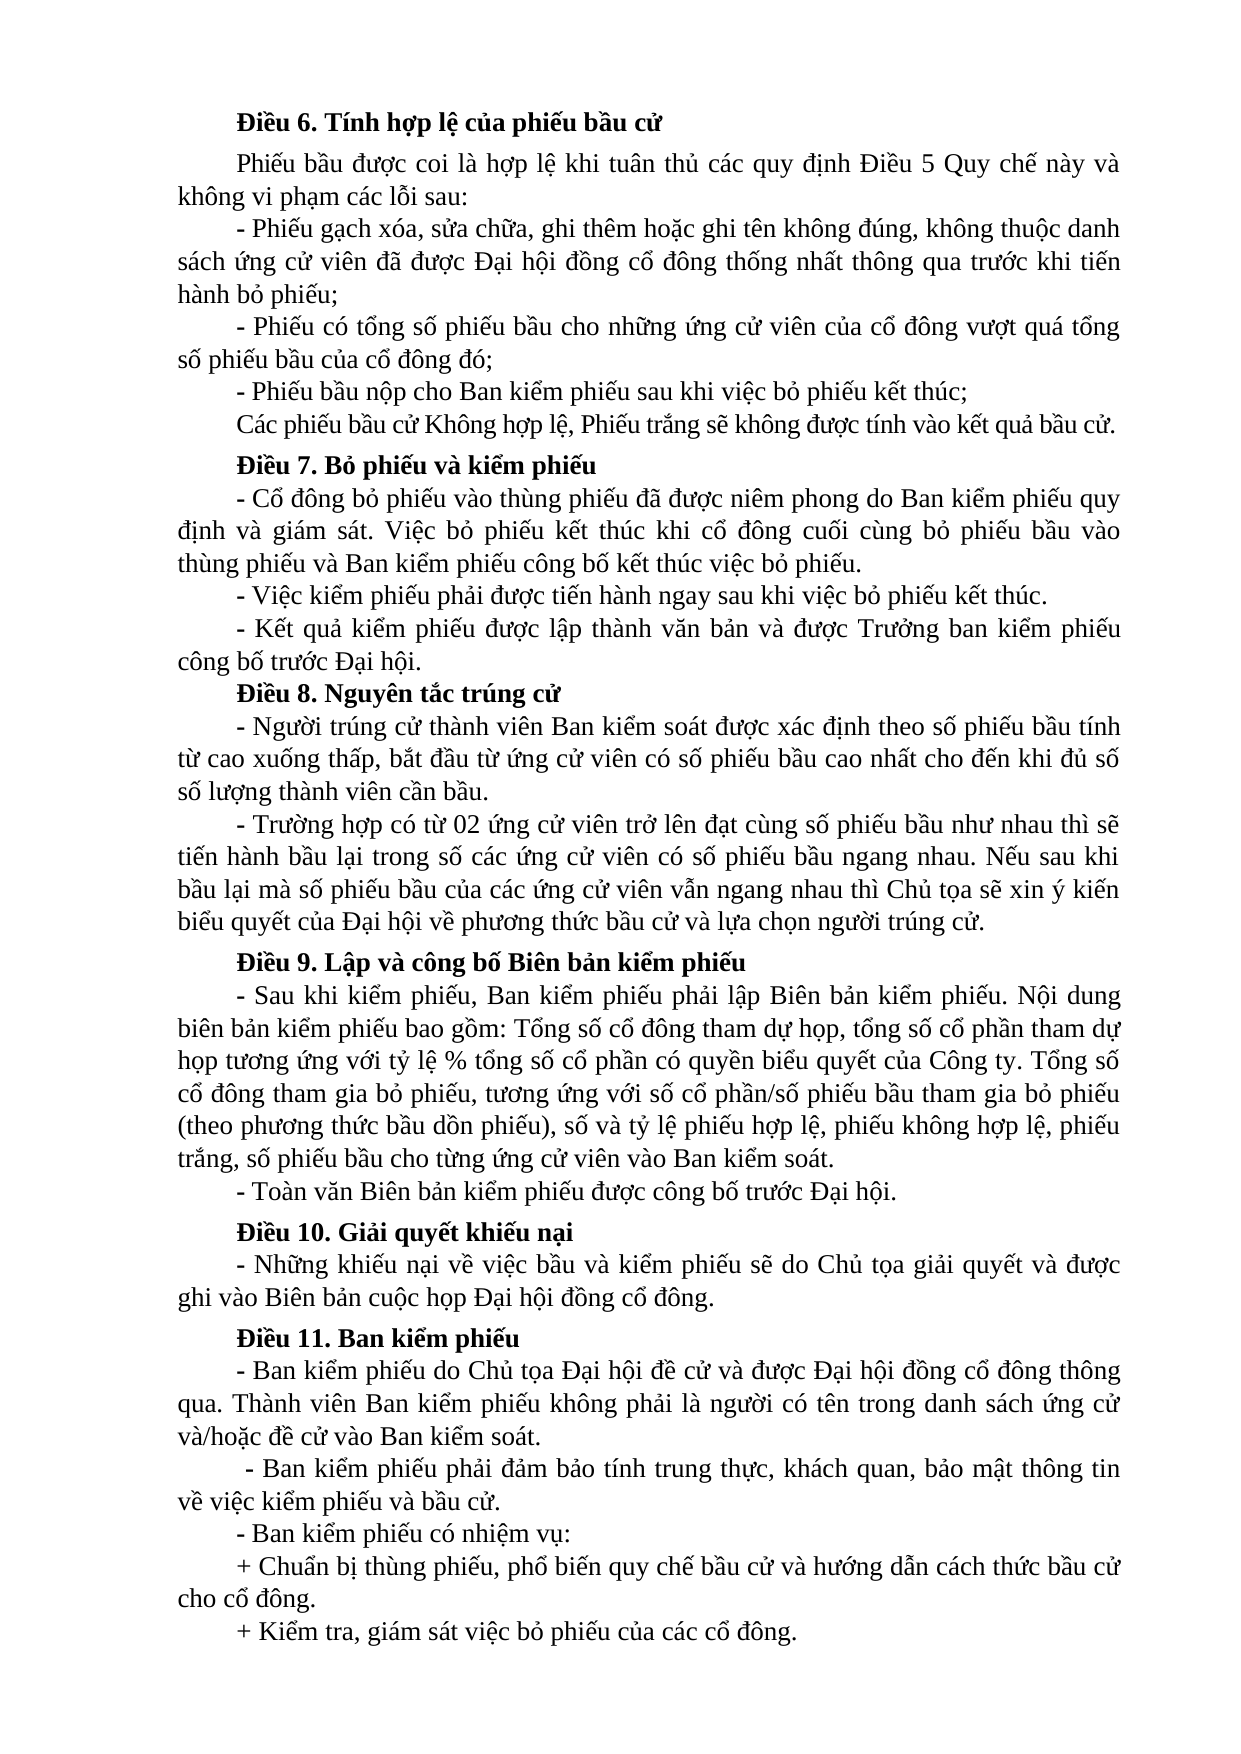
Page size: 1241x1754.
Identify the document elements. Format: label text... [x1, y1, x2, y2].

text - Ban kiểm phiếu có nhiệm vụ: [177, 1517, 1122, 1548]
text - Những khiếu nại về việc bầu và kiểm phiếu sẽ do Chủ tọa giải quyết và được ghi vào Biên bản cuộc họp Đại hội đồng cổ đông. [177, 1248, 1122, 1312]
text Điều 8. Nguyên tắc trúng cử [177, 677, 1122, 708]
text - Ban kiểm phiếu phải đảm bảo tính trung thực, khách quan, bảo mật thông tin về việc kiểm phiếu và bầu cử. [177, 1452, 1122, 1516]
text - Người trúng cử thành viên Ban kiểm soát được xác định theo số phiếu bầu tính từ cao xuống thấp, bắt đầu từ ứng cử viên có số phiếu bầu cao nhất cho đến khi đủ số số lượng thành viên cần bầu. [177, 710, 1122, 806]
text - Phiếu có tổng số phiếu bầu cho những ứng cử viên của cổ đông vượt quá tổng số phiếu bầu của cổ đông đó; [177, 310, 1122, 374]
text Điều 10. Giải quyết khiếu nại [177, 1216, 1122, 1247]
text Các phiếu bầu cử Không hợp lệ, Phiếu trắng sẽ không được tính vào kết quả bầu cử. [177, 408, 1122, 439]
text Phiếu bầu được coi là hợp lệ khi tuân thủ các quy định Điều 5 Quy chế này và không vi phạm các lỗi sau: [177, 147, 1122, 211]
text Điều 11. Ban kiểm phiếu [177, 1322, 1122, 1353]
text - Sau khi kiểm phiếu, Ban kiểm phiếu phải lập Biên bản kiểm phiếu. Nội dung biên bản kiểm phiếu bao gồm: Tổng số cổ đông tham dự họp, tổng số cổ phần tham dự họp tương ứng với tỷ lệ % tổng số cổ phần có quyền biểu quyết của Công ty. Tổng số cổ đông tham gia bỏ phiếu, tương ứng với số cổ phần/số phiếu bầu tham gia bỏ phiếu (theo phương thức bầu dồn phiếu), số và tỷ lệ phiếu hợp lệ, phiếu không hợp lệ, phiếu trắng, số phiếu bầu cho từng ứng cử viên vào Ban kiểm soát. [177, 979, 1122, 1173]
text - Việc kiểm phiếu phải được tiến hành ngay sau khi việc bỏ phiếu kết thúc. [177, 579, 1122, 611]
text - Phiếu bầu nộp cho Ban kiểm phiếu sau khi việc bỏ phiếu kết thúc; [177, 376, 1122, 407]
text - Phiếu gạch xóa, sửa chữa, ghi thêm hoặc ghi tên không đúng, không thuộc danh sách ứng cử viên đã được Đại hội đồng cổ đông thống nhất thông qua trước khi tiến hành bỏ phiếu; [177, 212, 1122, 309]
text - Toàn văn Biên bản kiểm phiếu được công bố trước Đại hội. [177, 1175, 1122, 1206]
text - Cổ đông bỏ phiếu vào thùng phiếu đã được niêm phong do Ban kiểm phiếu quy định và giám sát. Việc bỏ phiếu kết thúc khi cổ đông cuối cùng bỏ phiếu bầu vào thùng phiếu và Ban kiểm phiếu công bố kết thúc việc bỏ phiếu. [177, 482, 1122, 578]
text Điều 6. Tính hợp lệ của phiếu bầu cử [177, 106, 1122, 137]
text - Trường hợp có từ 02 ứng cử viên trở lên đạt cùng số phiếu bầu như nhau thì sẽ tiến hành bầu lại trong số các ứng cử viên có số phiếu bầu ngang nhau. Nếu sau khi bầu lại mà số phiếu bầu của các ứng cử viên vẫn ngang nhau thì Chủ tọa sẽ xin ý kiến biểu quyết của Đại hội về phương thức bầu cử và lựa chọn người trúng cử. [177, 808, 1122, 937]
text + Chuẩn bị thùng phiếu, phổ biến quy chế bầu cử và hướng dẫn cách thức bầu cử cho cổ đông. [177, 1550, 1122, 1614]
text - Ban kiểm phiếu do Chủ tọa Đại hội đề cử và được Đại hội đồng cổ đông thông qua. Thành viên Ban kiểm phiếu không phải là người có tên trong danh sách ứng cử và/hoặc đề cử vào Ban kiểm soát. [177, 1354, 1122, 1451]
text Điều 7. Bỏ phiếu và kiểm phiếu [177, 449, 1122, 480]
text + Kiểm tra, giám sát việc bỏ phiếu của các cổ đông. [177, 1615, 1122, 1646]
text Điều 9. Lập và công bố Biên bản kiểm phiếu [177, 946, 1122, 978]
text - Kết quả kiểm phiếu được lập thành văn bản và được Trưởng ban kiểm phiếu công bố trước Đại hội. [177, 612, 1122, 676]
